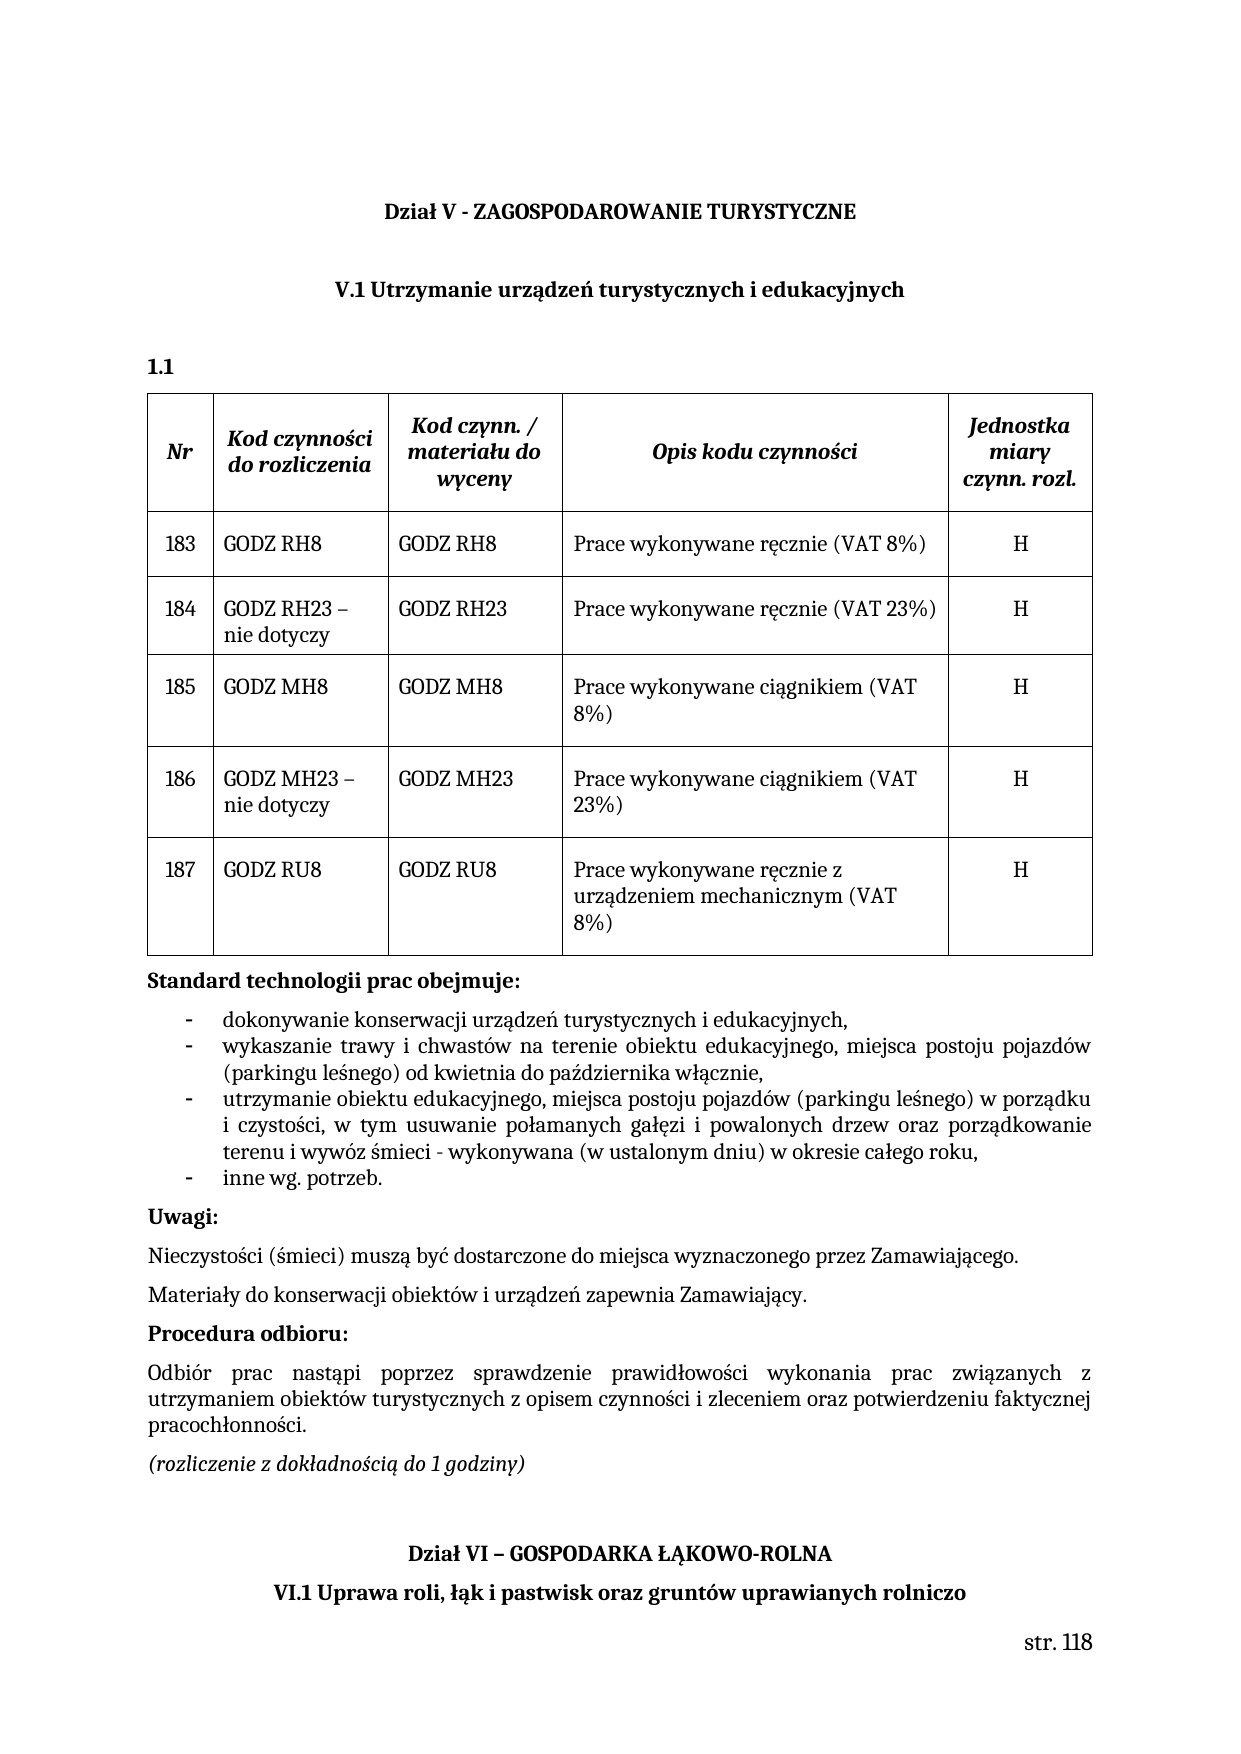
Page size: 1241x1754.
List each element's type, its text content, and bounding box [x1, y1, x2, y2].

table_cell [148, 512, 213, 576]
text (rozliczenie z dokładnością do 1 godziny) [148, 1451, 1093, 1477]
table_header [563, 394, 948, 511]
subtitle Dział V - ZAGOSPODAROWANIE TURYSTYCZNE [148, 199, 1093, 225]
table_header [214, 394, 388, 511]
list dokonywanie konserwacji urządzeń turystycznych i edukacyjnych, [185, 1007, 1093, 1033]
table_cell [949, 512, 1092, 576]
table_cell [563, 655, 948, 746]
text Odbiór prac nastąpi poprzez sprawdzenie prawidłowości wykonania prac związanych z utrzymaniem obiektów turystycznych z opisem czynności i zleceniem oraz potwierdzeniu faktycznej pracochłonności. [148, 1359, 1093, 1438]
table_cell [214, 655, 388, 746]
subtitle V.1 Utrzymanie urządzeń turystycznych i edukacyjnych [148, 276, 1093, 303]
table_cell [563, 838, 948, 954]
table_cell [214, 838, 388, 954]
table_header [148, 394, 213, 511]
text Standard technologii prac obejmuje: [148, 968, 1093, 994]
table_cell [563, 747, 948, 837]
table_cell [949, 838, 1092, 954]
list utrzymanie obiektu edukacyjnego, miejsca postoju pojazdów (parkingu leśnego) w porządku i czystości, w tym usuwanie połamanych gałęzi i powalonych drzew oraz porządkowanie terenu i wywóz śmieci - wykonywana (w ustalonym dniu) w okresie całego roku, [185, 1086, 1093, 1165]
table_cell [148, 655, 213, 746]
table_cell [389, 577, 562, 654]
list inne wg. potrzeb. [185, 1165, 1093, 1191]
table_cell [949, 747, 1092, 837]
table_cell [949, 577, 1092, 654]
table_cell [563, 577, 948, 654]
text Materiały do konserwacji obiektów i urządzeń zapewnia Zamawiający. [148, 1282, 1093, 1308]
subtitle Dział VI – GOSPODARKA ŁĄKOWO-ROLNA [148, 1541, 1093, 1567]
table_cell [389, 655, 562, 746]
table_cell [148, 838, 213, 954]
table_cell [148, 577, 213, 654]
subtitle VI.1 Uprawa roli, łąk i pastwisk oraz gruntów uprawianych rolniczo [148, 1579, 1093, 1606]
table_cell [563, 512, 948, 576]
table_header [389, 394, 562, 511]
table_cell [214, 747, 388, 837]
text Nieczystości (śmieci) muszą być dostarczone do miejsca wyznaczonego przez Zamawiającego. [148, 1243, 1093, 1269]
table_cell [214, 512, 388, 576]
list wykaszanie trawy i chwastów na terenie obiektu edukacyjnego, miejsca postoju pojazdów (parkingu leśnego) od kwietnia do października włącznie, [185, 1033, 1093, 1086]
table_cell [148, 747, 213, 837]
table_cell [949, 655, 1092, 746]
text Uwagi: [148, 1204, 1093, 1230]
text Procedura odbioru: [148, 1320, 1093, 1347]
text 1.1 [148, 354, 1093, 380]
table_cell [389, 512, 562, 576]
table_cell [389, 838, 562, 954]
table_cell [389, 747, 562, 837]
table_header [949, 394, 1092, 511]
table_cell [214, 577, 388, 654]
